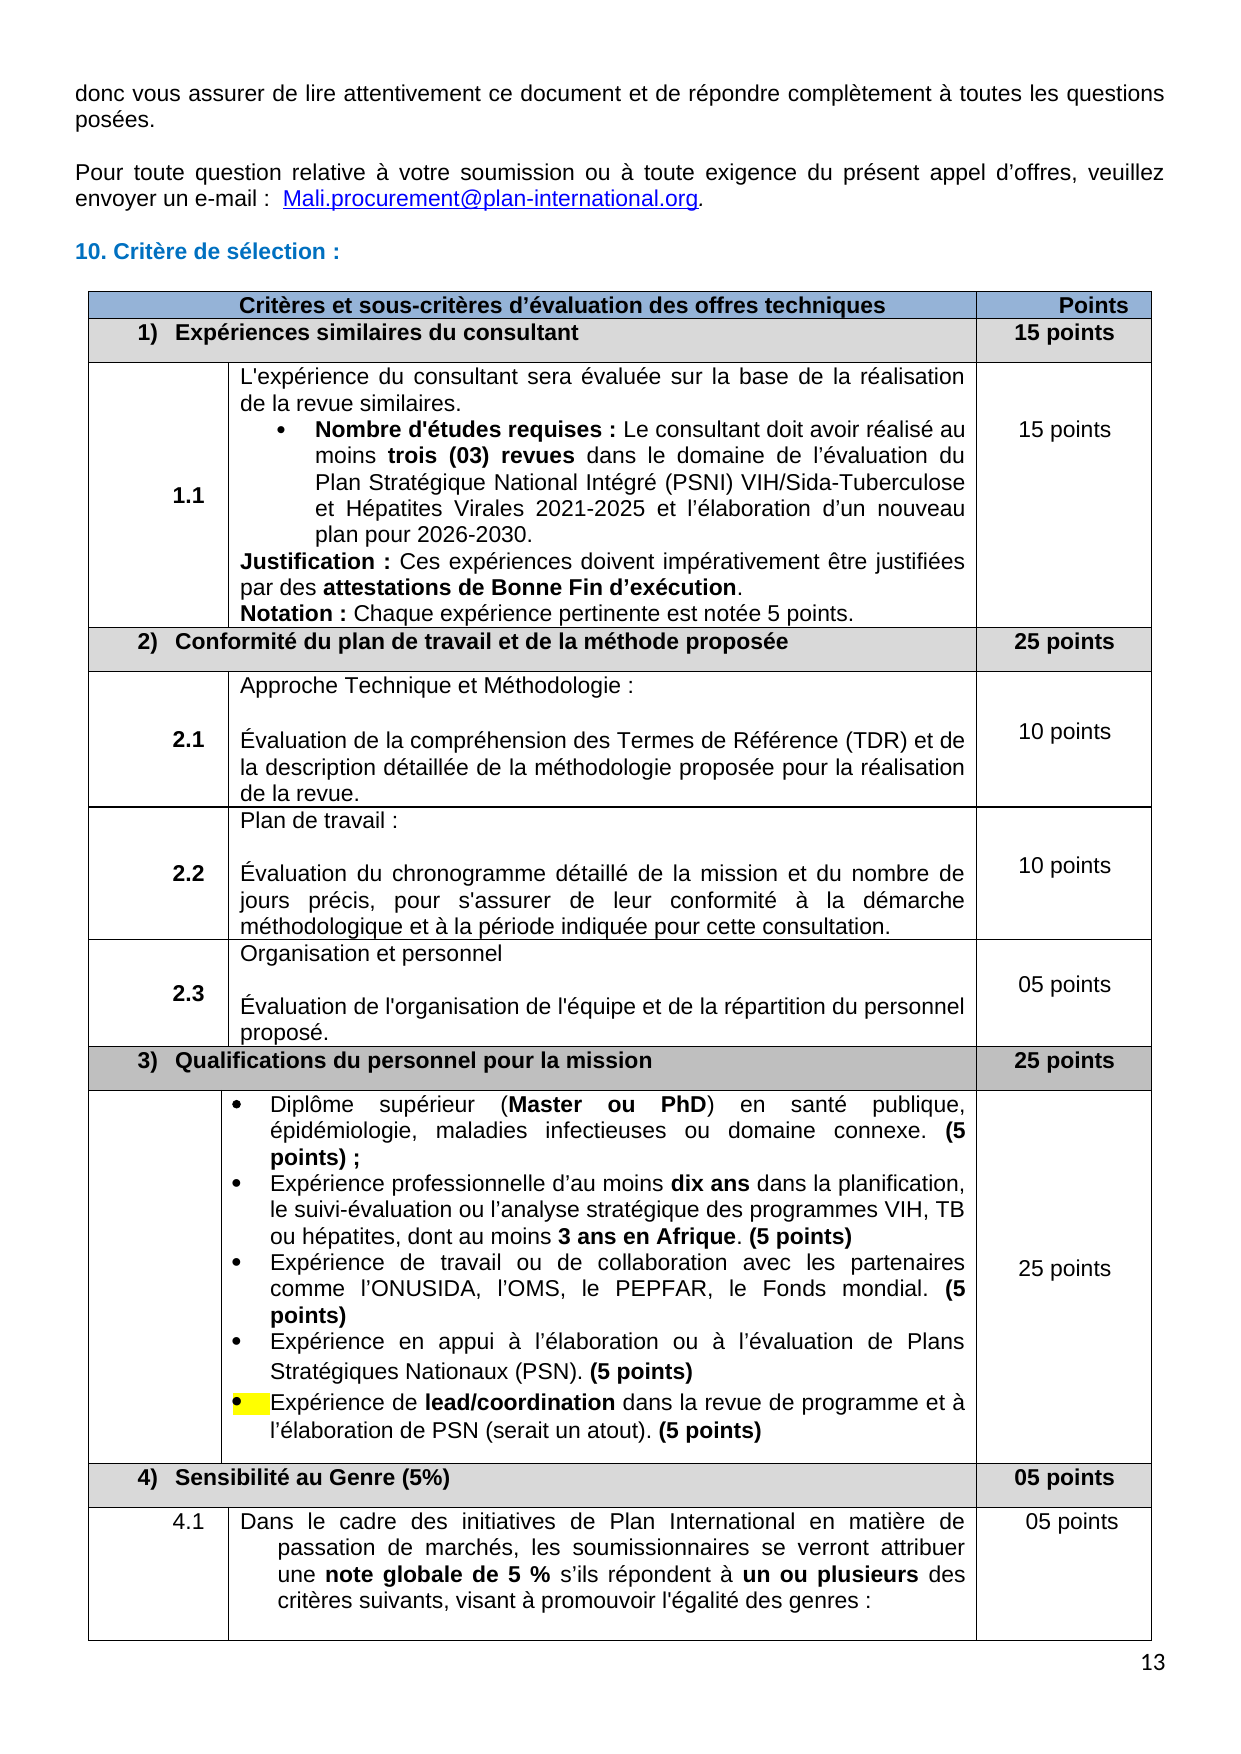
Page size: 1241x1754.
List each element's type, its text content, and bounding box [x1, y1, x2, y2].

table_cell 25 points [977, 1091, 1151, 1463]
table_cell 2.2 [89, 808, 228, 939]
table_cell Conformité du plan de travail et de la méthode proposée [89, 628, 976, 671]
table_cell 10 points [977, 672, 1151, 806]
table_cell 05 points [977, 1464, 1151, 1507]
table_cell 4.1 [89, 1508, 228, 1639]
table_cell L'expérience du consultant sera évaluée sur la base de la réalisation de la revue similaires. Nombre d'études requises : Le consultant doit avoir réalisé au moins trois (03) revues dans le domaine de l’évaluation du Plan Stratégique National Intégré (PSNI) VIH/Sida-Tuberculose et Hépatites Virales 2021-2025 et l’élaboration d’un nouveau plan pour 2026-2030. Justification : Ces expériences doivent impérativement être justifiées par des attestations de Bonne Fin d’exécution. Notation : Chaque expérience pertinente est notée 5 points. [229, 363, 976, 627]
table_cell 2.1 [89, 672, 228, 806]
table_cell 15 points [977, 319, 1151, 362]
table_cell Organisation et personnel Évaluation de l'organisation de l'équipe et de la répartition du personnel proposé. [229, 940, 976, 1046]
table_cell 10 points [977, 808, 1151, 939]
table_cell 25 points [977, 628, 1151, 671]
text Pour toute question relative à votre soumission ou à toute exigence du présent appel d’offres, veuillez envoyer un e-mail : Mali.procurement@plan-international.org. [75, 159, 1165, 212]
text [75, 80, 1165, 133]
table_cell 05 points [977, 1508, 1151, 1639]
table_cell Diplôme supérieur (Master ou PhD) en santé publique, épidémiologie, maladies infectieuses ou domaine connexe. (5 points) ; Expérience professionnelle d’au moins dix ans dans la planification, le suivi-évaluation ou l’analyse stratégique des programmes VIH, TB ou hépatites, dont au moins 3 ans en Afrique. (5 points) Expérience de travail ou de collaboration avec les partenaires comme l’ONUSIDA, l’OMS, le PEPFAR, le Fonds mondial. (5 points) Expérience en appui à l’élaboration ou à l’évaluation de Plans Stratégiques Nationaux (PSN). (5 points) Expérience de lead/coordination dans la revue de programme et à l’élaboration de PSN (serait un atout). (5 points) [222, 1091, 976, 1463]
table_cell 15 points [977, 363, 1151, 627]
table_header Critères et sous-critères d’évaluation des offres techniques [89, 292, 976, 318]
text 10. Critère de sélection : [75, 238, 1165, 264]
table_cell [89, 1091, 221, 1463]
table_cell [229, 1508, 976, 1639]
table_cell 1.1 [89, 363, 228, 627]
table_header Points [977, 292, 1151, 318]
table_cell 2.3 [89, 940, 228, 1046]
table_cell Approche Technique et Méthodologie : Évaluation de la compréhension des Termes de Référence (TDR) et de la description détaillée de la méthodologie proposée pour la réalisation de la revue. [229, 672, 976, 806]
table_cell Sensibilité au Genre (5%) [89, 1464, 976, 1507]
table_cell Plan de travail : Évaluation du chronogramme détaillé de la mission et du nombre de jours précis, pour s'assurer de leur conformité à la démarche méthodologique et à la période indiquée pour cette consultation. [229, 808, 976, 939]
table_cell Expériences similaires du consultant [89, 319, 976, 362]
table_cell 05 points [977, 940, 1151, 1046]
table_cell Qualifications du personnel pour la mission [89, 1047, 976, 1090]
table_cell 25 points [977, 1047, 1151, 1090]
